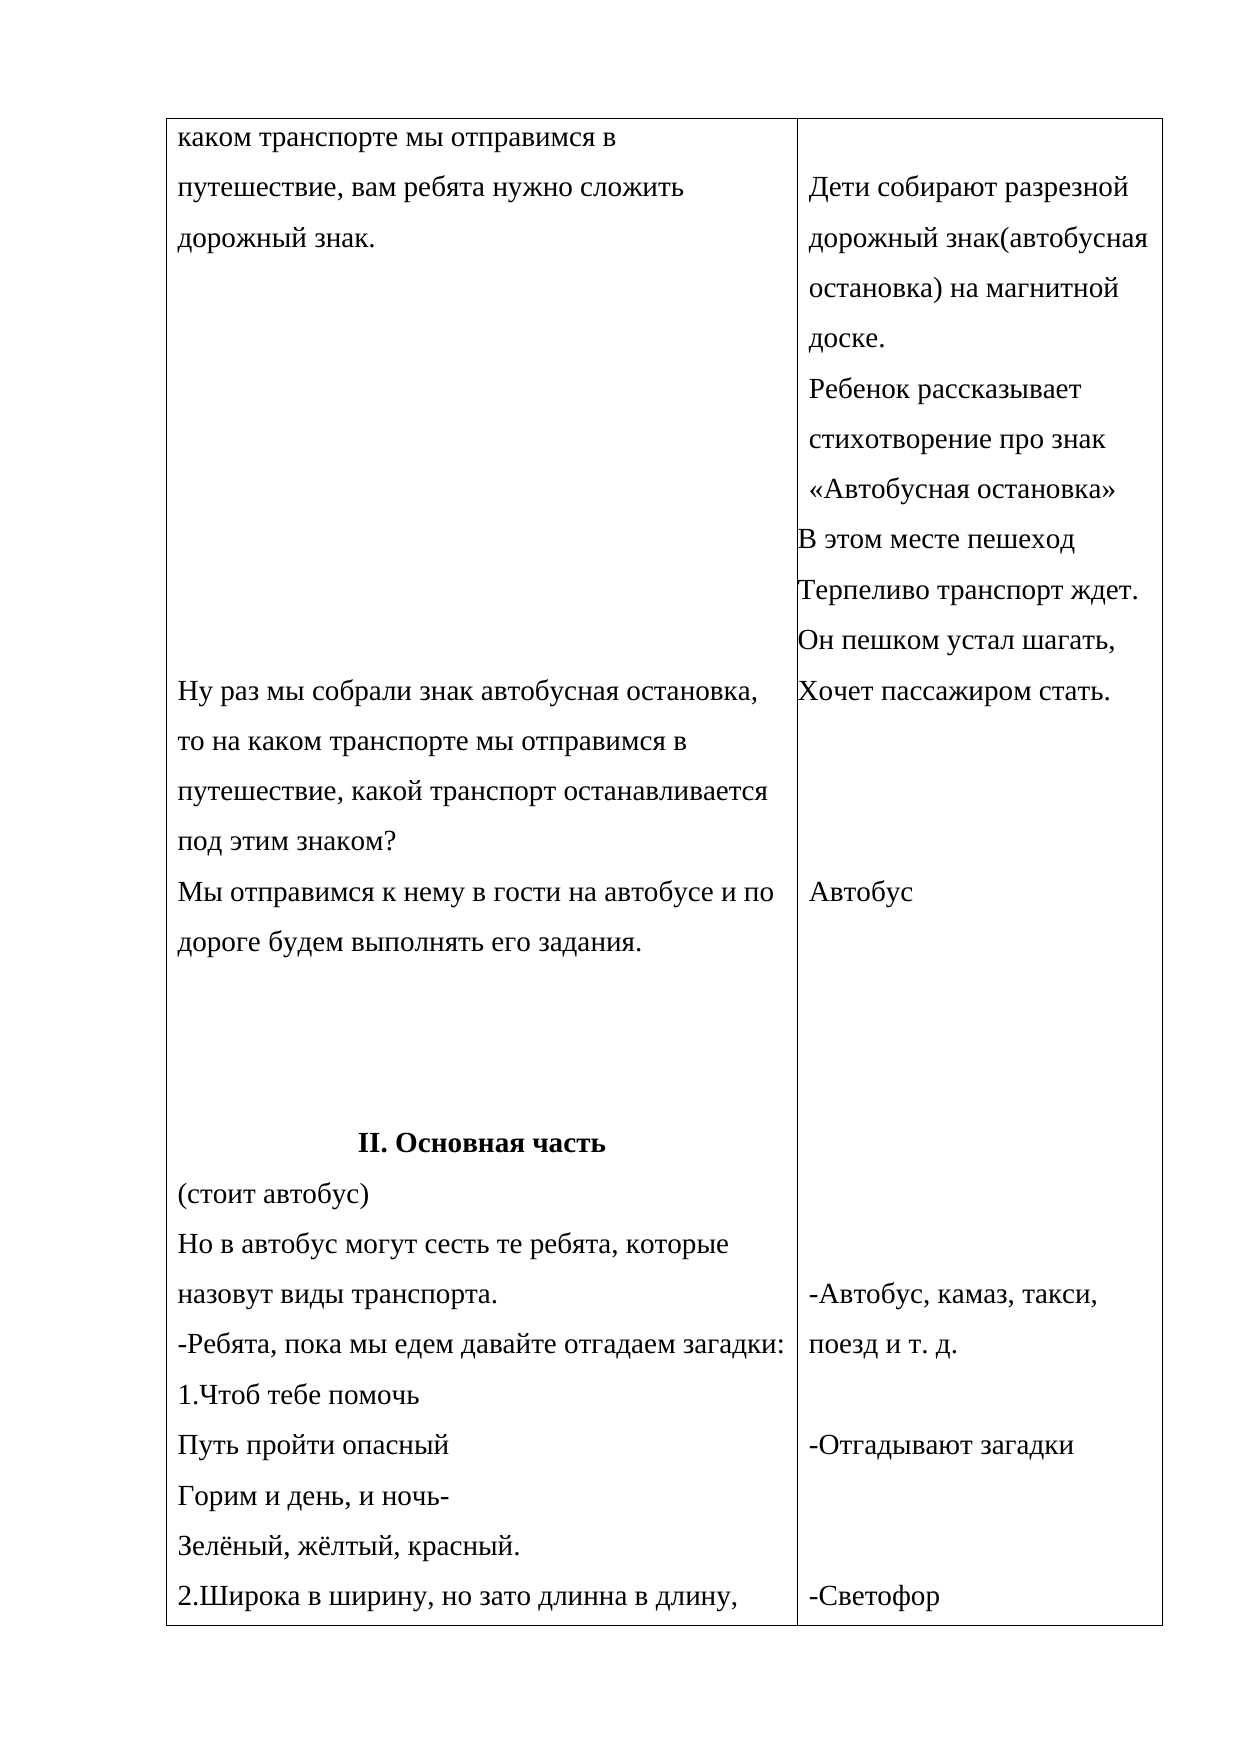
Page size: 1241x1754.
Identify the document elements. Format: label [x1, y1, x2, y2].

table_cell [798, 119, 1162, 1625]
table_cell [167, 119, 797, 1625]
